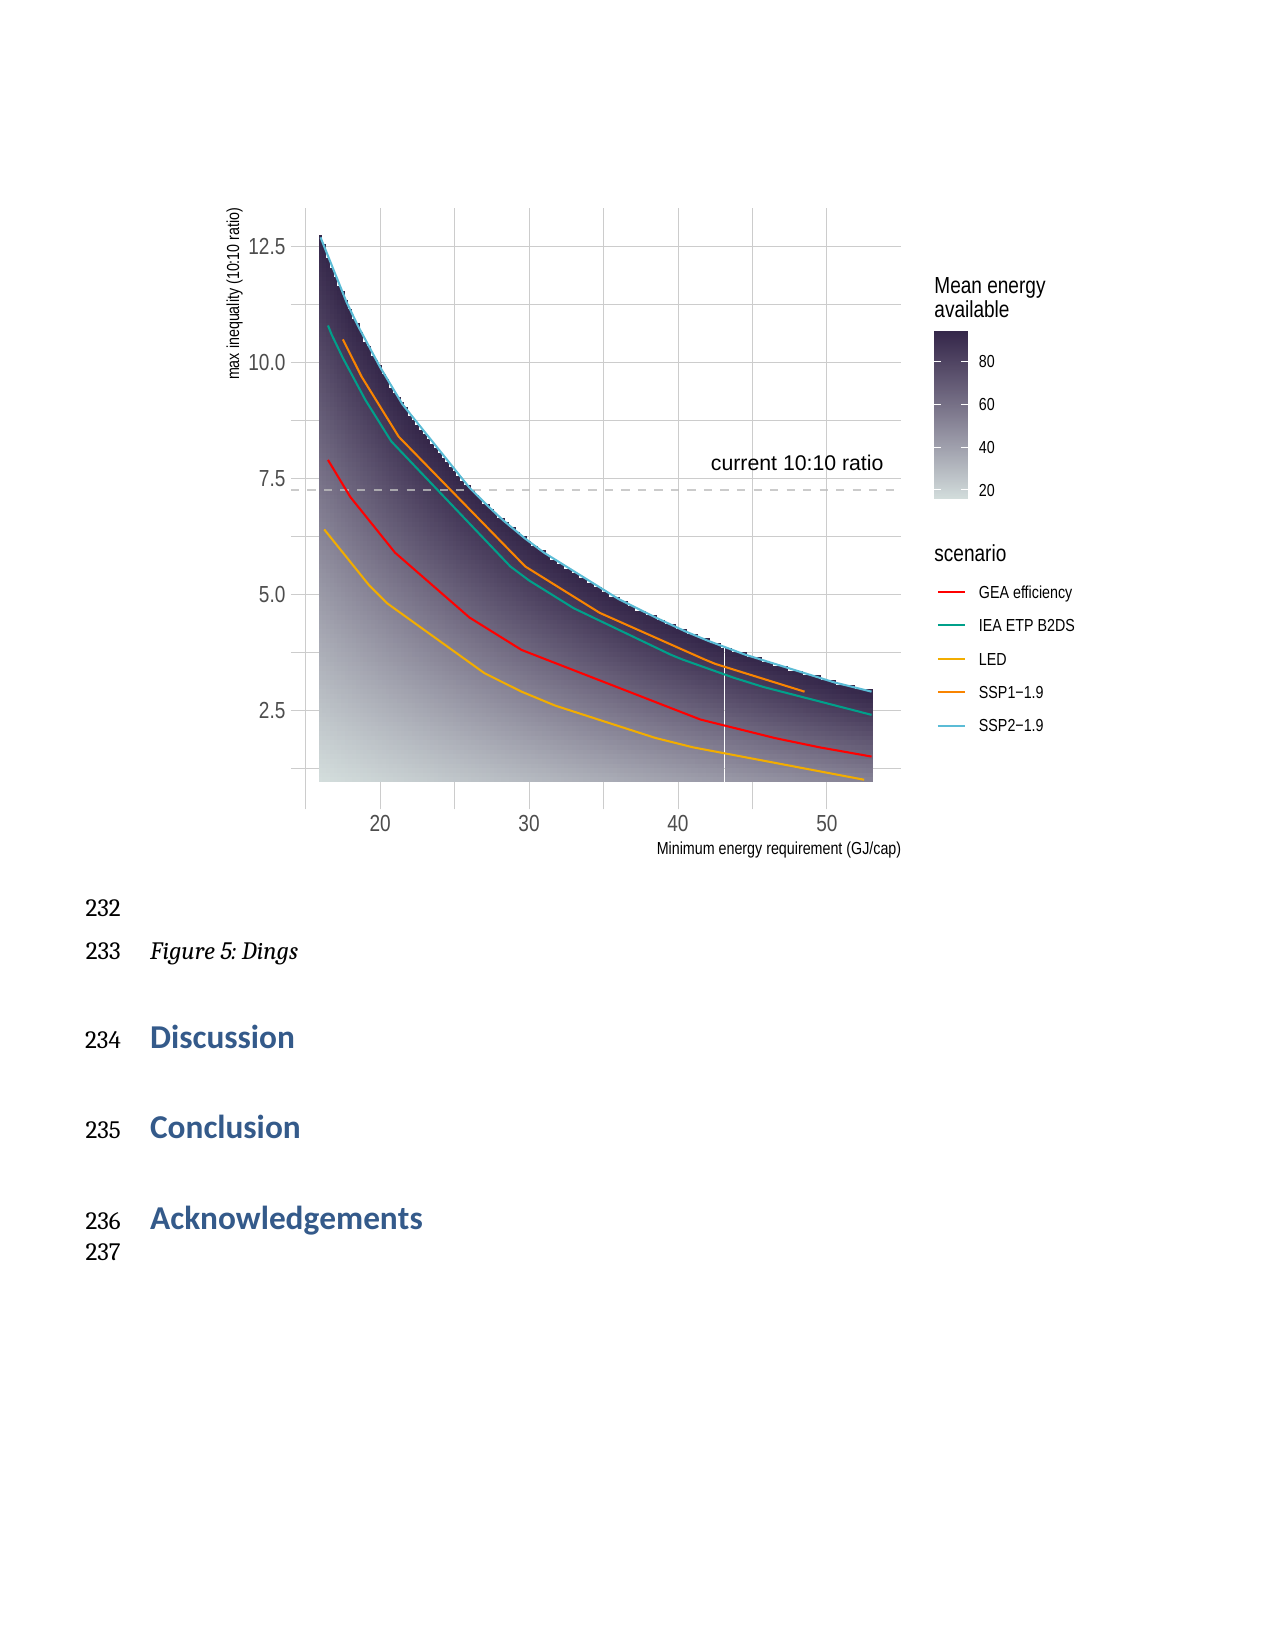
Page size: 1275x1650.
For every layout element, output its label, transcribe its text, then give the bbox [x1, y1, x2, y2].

subtitle Conclusion [150, 1106, 1125, 1147]
text Figure 5: Dings [150, 937, 1125, 966]
subtitle Discussion [150, 1016, 1125, 1056]
subtitle Acknowledgements [150, 1197, 1125, 1238]
